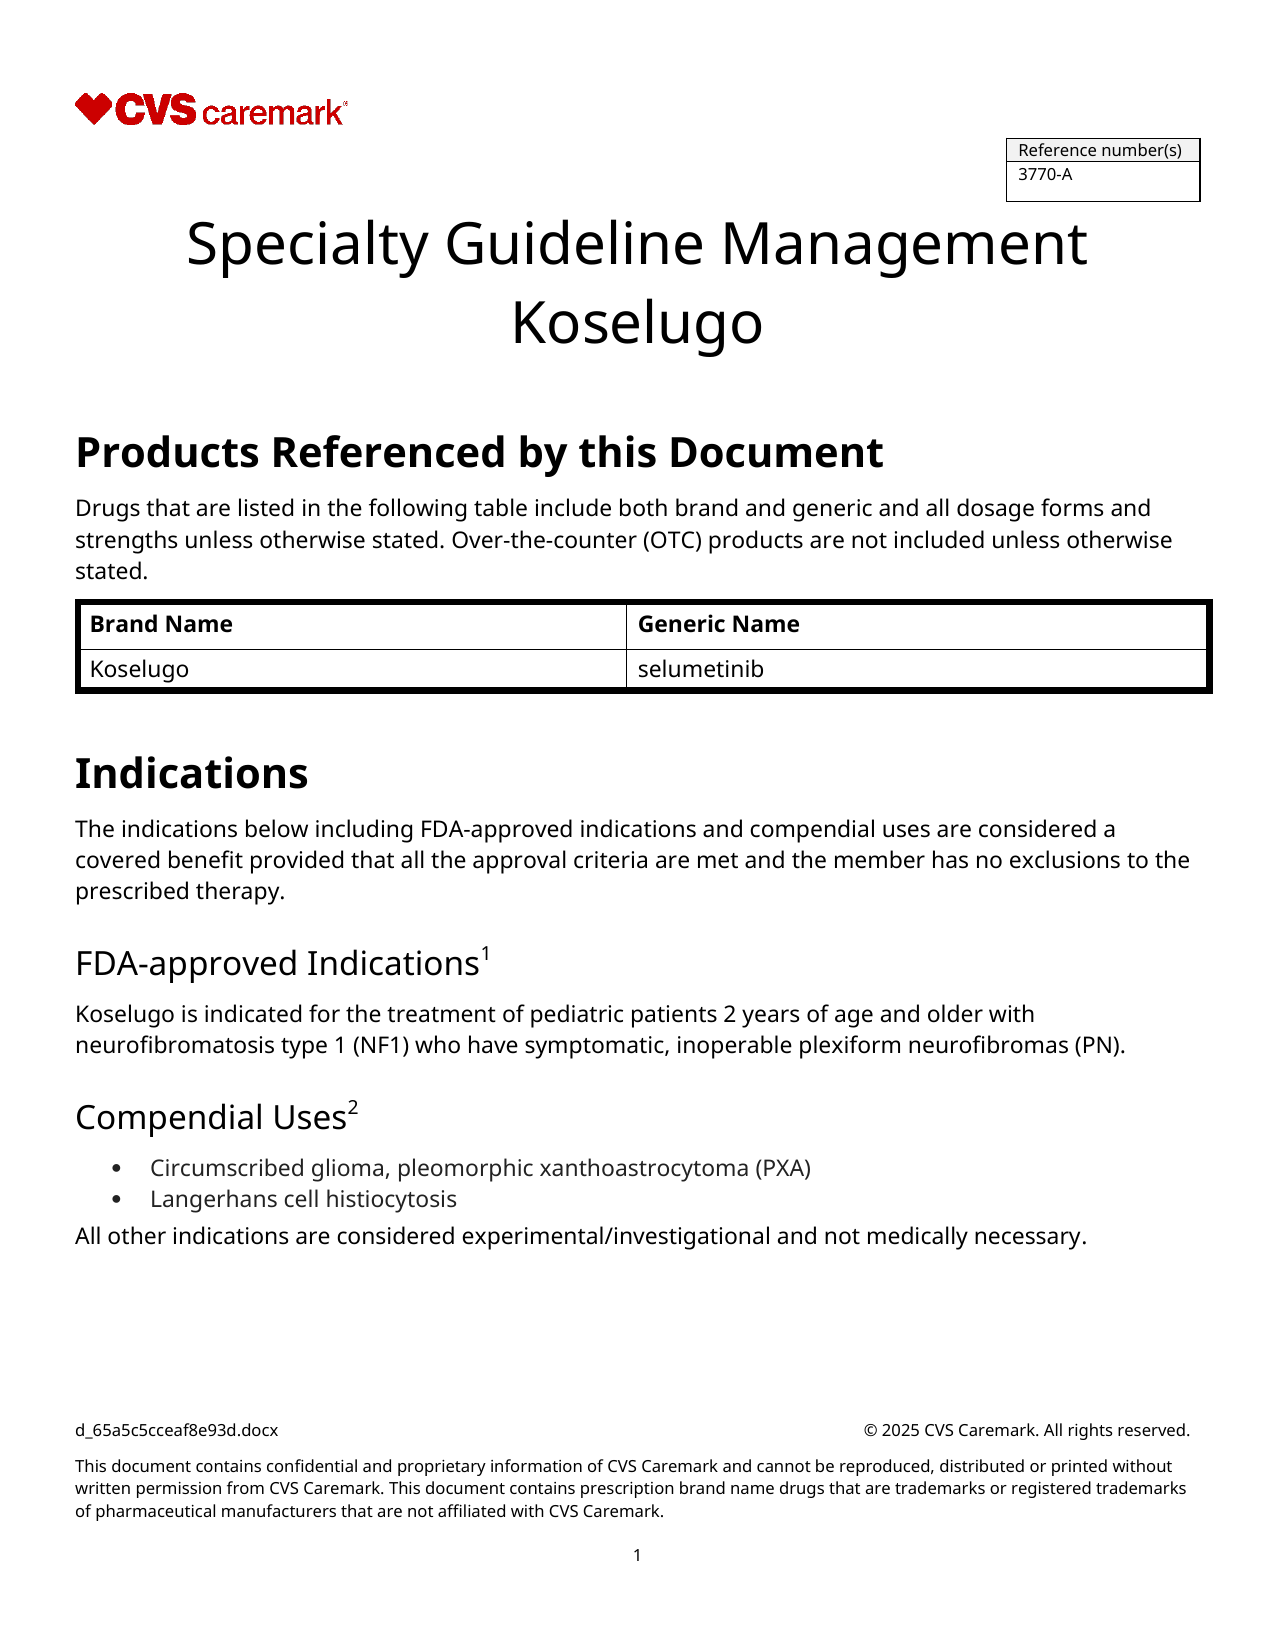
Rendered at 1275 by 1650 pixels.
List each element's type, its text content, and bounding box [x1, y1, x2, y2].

table_cell 3770-A [1007, 162, 1199, 201]
subtitle FDA-approved Indications1 [75, 940, 1200, 985]
text Koselugo is indicated for the treatment of pediatric patients 2 years of age and older with neurofibromatosis type 1 (NF1) who have symptomatic, inoperable plexiform neurofibromas (PN). [75, 998, 1200, 1060]
text All other indications are considered experimental/investigational and not medically necessary. [75, 1220, 1200, 1252]
picture [75, 93, 348, 125]
text The indications below including FDA-approved indications and compendial uses are considered a covered benefit provided that all the approval criteria are met and the member has no exclusions to the prescribed therapy. [75, 813, 1200, 907]
subtitle Products Referenced by this Document [75, 423, 1200, 480]
list Langerhans cell histiocytosis [112, 1183, 1200, 1214]
table_cell selumetinib [627, 650, 1206, 687]
subtitle Specialty Guideline Management Koselugo [75, 202, 1200, 361]
table_header Generic Name [627, 605, 1206, 648]
table_header Brand Name [81, 605, 626, 648]
text Drugs that are listed in the following table include both brand and generic and all dosage forms and strengths unless otherwise stated. Over-the-counter (OTC) products are not included unless otherwise stated. [75, 492, 1200, 586]
subtitle Compendial Uses2 [75, 1094, 1200, 1139]
table_header Reference number(s) [1007, 139, 1199, 161]
table_cell Koselugo [81, 650, 626, 687]
subtitle Indications [75, 743, 1200, 800]
list Circumscribed glioma, pleomorphic xanthoastrocytoma (PXA) [112, 1152, 1200, 1183]
